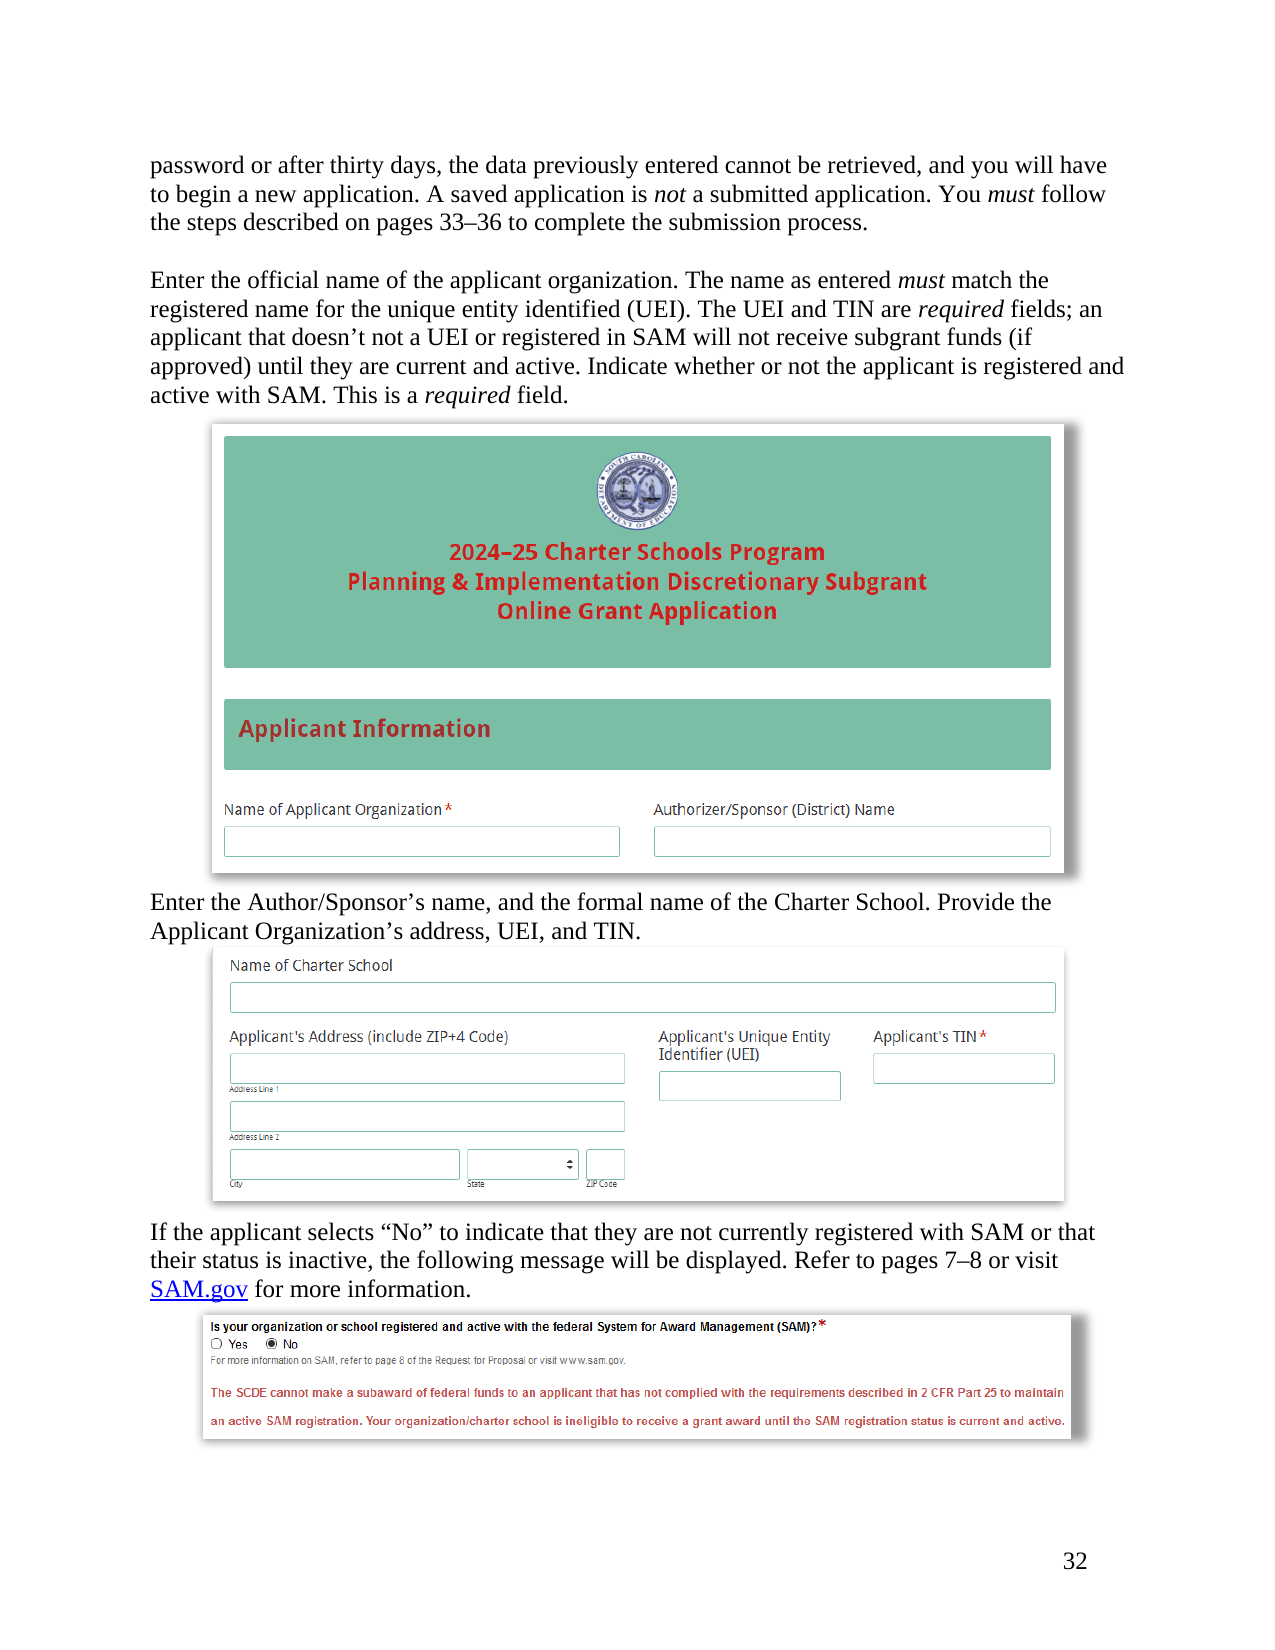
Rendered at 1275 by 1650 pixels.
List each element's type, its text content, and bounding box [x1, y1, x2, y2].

picture [212, 424, 1064, 873]
picture [203, 1315, 1071, 1439]
text If the applicant selects “No” to indicate that they are not currently registered with SAM or that their status is inactive, the following message will be displayed. Refer to pages 7–8 or visit SAM.gov for more information. [150, 1217, 1125, 1303]
picture [212, 947, 1064, 1201]
text Enter the official name of the applicant organization. The name as entered must match the registered name for the unique entity identified (UEI). The UEI and TIN are required fields; an applicant that doesn’t not a UEI or registered in SAM will not receive subgrant funds (if approved) until they are current and active. Indicate whether or not the applicant is registered and active with SAM. This is a required field. [150, 265, 1125, 409]
text Enter the Author/Sponsor’s name, and the formal name of the Charter School. Provide the Applicant Organization’s address, UEI, and TIN. [150, 887, 1125, 944]
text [150, 150, 1125, 236]
